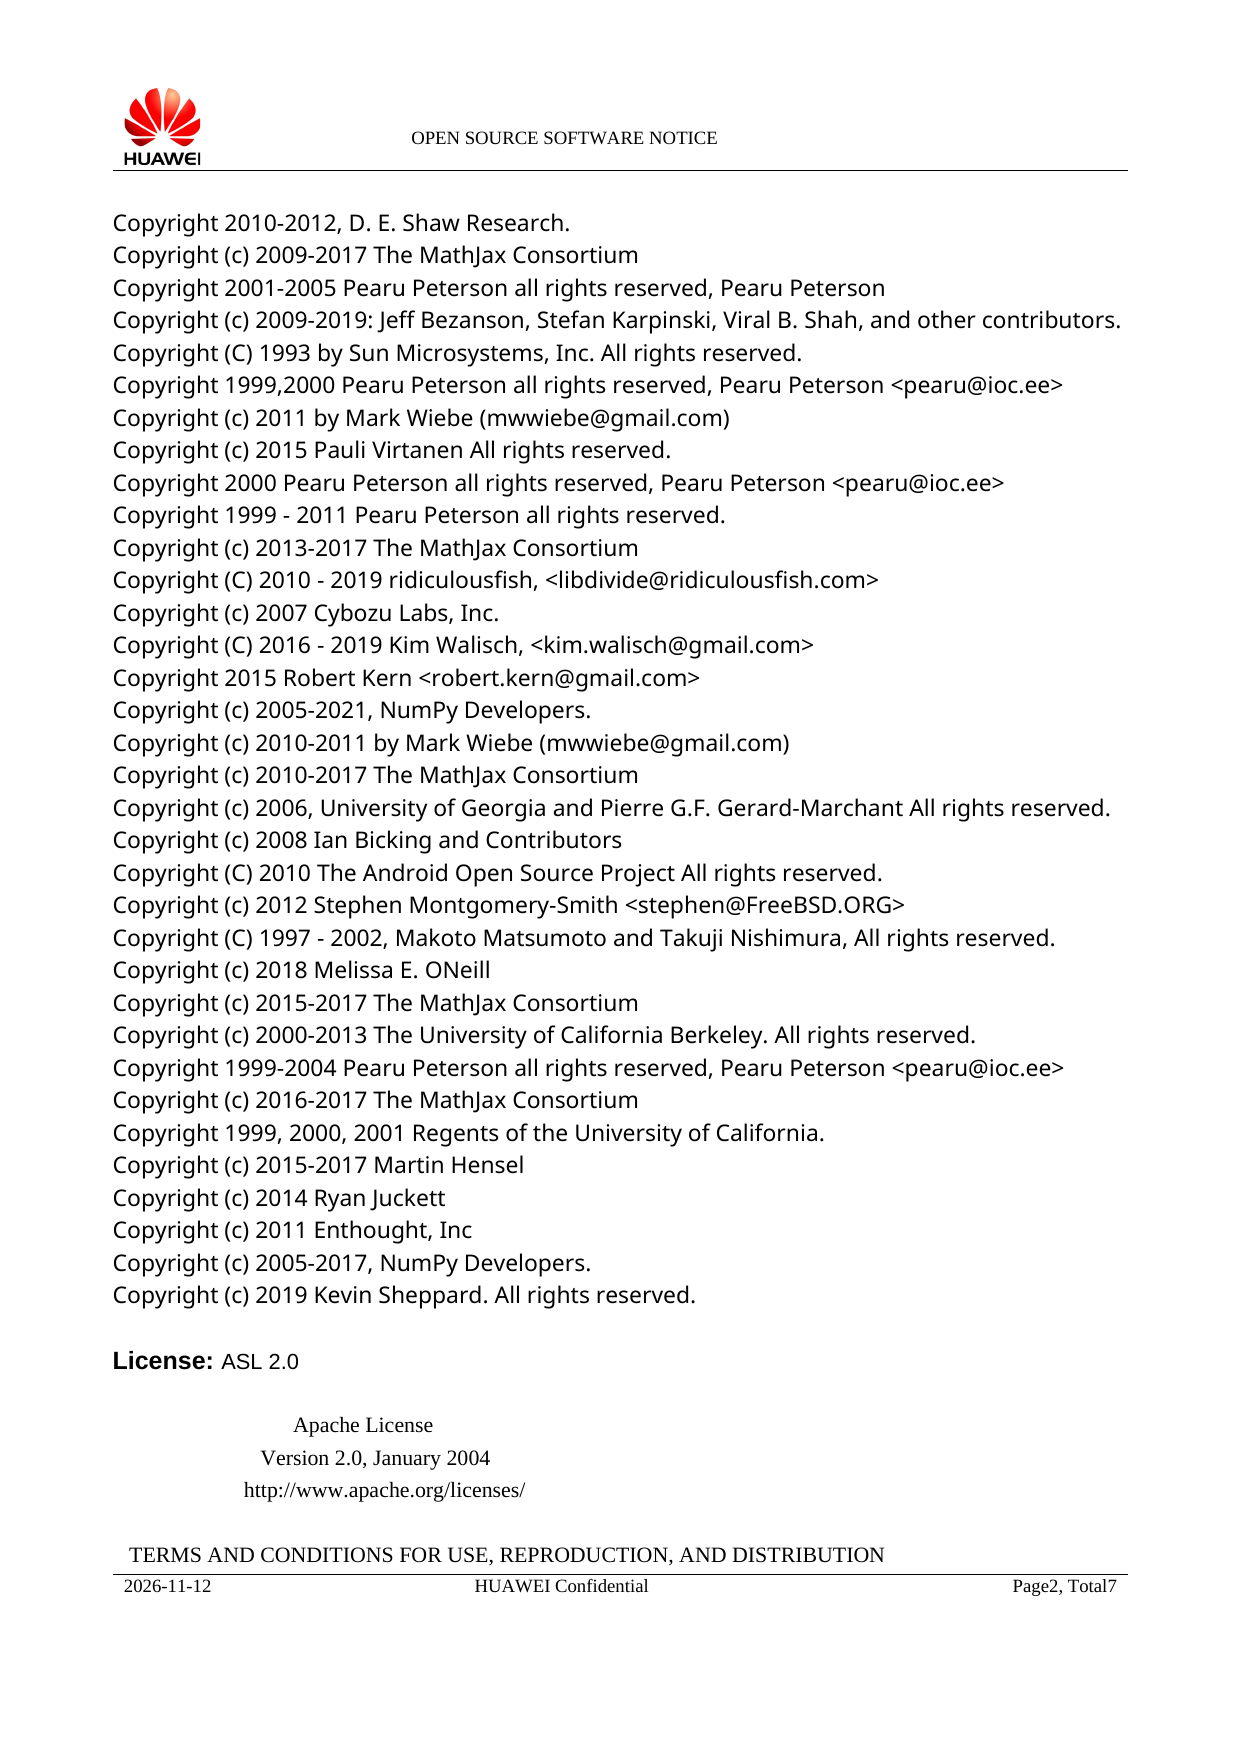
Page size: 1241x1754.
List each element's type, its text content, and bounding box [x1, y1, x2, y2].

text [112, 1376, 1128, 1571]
text License: ASL 2.0 [112, 1344, 1128, 1376]
picture [124, 88, 201, 165]
text Copyright (c) 2009-2019: Jeff Bezanson, Stefan Karpinski, Viral B. Shah, and other contributors. Copyright (C) 1993 by Sun Microsystems, Inc. All rights reserved. Copyright 1999,2000 Pearu Peterson all rights reserved, Pearu Peterson <pearu@ioc.ee> Copyright (c) 2011 by Mark Wiebe (mwwiebe@gmail.com) Copyright (c) 2015 Pauli Virtanen All rights reserved. Copyright 2000 Pearu Peterson all rights reserved, Pearu Peterson <pearu@ioc.ee> Copyright 1999 - 2011 Pearu Peterson all rights reserved. Copyright (c) 2013-2017 The MathJax Consortium Copyright (C) 2010 - 2019 ridiculousfish, <libdivide@ridiculousfish.com> Copyright (c) 2007 Cybozu Labs, Inc. Copyright (C) 2016 - 2019 Kim Walisch, <kim.walisch@gmail.com> Copyright 2015 Robert Kern <robert.kern@gmail.com> Copyright (c) 2005-2021, NumPy Developers. Copyright (c) 2010-2011 by Mark Wiebe (mwwiebe@gmail.com) Copyright (c) 2010-2017 The MathJax Consortium Copyright (c) 2006, University of Georgia and Pierre G.F. Gerard-Marchant All rights reserved. Copyright (c) 2008 Ian Bicking and Contributors Copyright (C) 2010 The Android Open Source Project All rights reserved. Copyright (c) 2012 Stephen Montgomery-Smith <stephen@FreeBSD.ORG> Copyright (C) 1997 - 2002, Makoto Matsumoto and Takuji Nishimura, All rights reserved. Copyright (c) 2018 Melissa E. ONeill Copyright (c) 2015-2017 The MathJax Consortium Copyright (c) 2000-2013 The University of California Berkeley. All rights reserved. Copyright 1999-2004 Pearu Peterson all rights reserved, Pearu Peterson <pearu@ioc.ee> Copyright (c) 2016-2017 The MathJax Consortium Copyright 1999, 2000, 2001 Regents of the University of California. Copyright (c) 2015-2017 Martin Hensel Copyright (c) 2014 Ryan Juckett Copyright (c) 2011 Enthought, Inc Copyright (c) 2005-2017, NumPy Developers. Copyright (c) 2019 Kevin Sheppard. All rights reserved. [112, 304, 1128, 1344]
